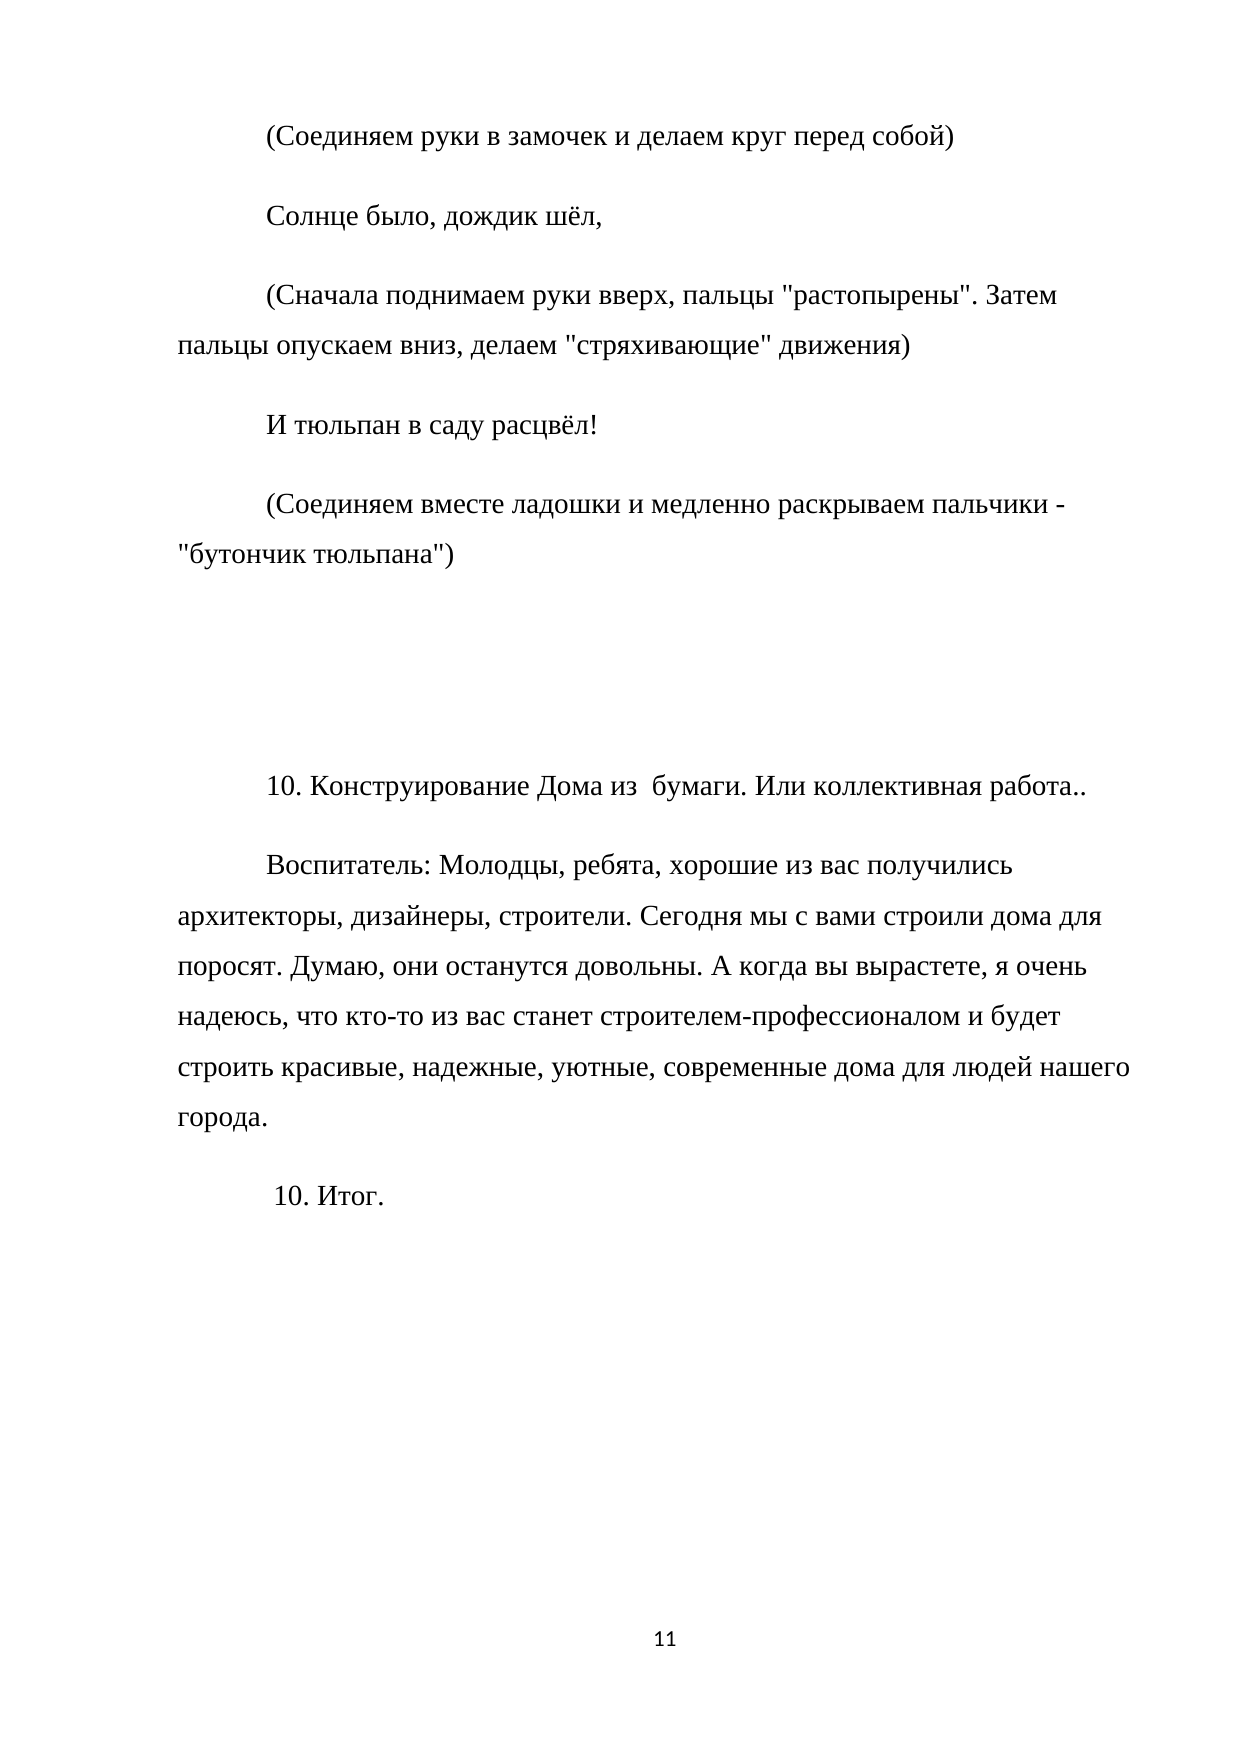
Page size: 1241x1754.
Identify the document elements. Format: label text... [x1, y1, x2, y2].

text И тюльпан в саду расцвёл! [177, 407, 1152, 440]
text (Соединяем руки в замочек и делаем круг перед собой) [177, 118, 1152, 152]
text 10. Итог. [177, 1178, 1152, 1212]
text (Соединяем вместе ладошки и медленно раскрываем пальчики - "бутончик тюльпана") [177, 486, 1152, 570]
text Солнце было, дождик шёл, [177, 198, 1152, 231]
text 10. Конструирование Дома из бумаги. Или коллективная работа.. [177, 768, 1152, 801]
text (Сначала поднимаем руки вверх, пальцы "растопырены". Затем пальцы опускаем вниз, делаем "стряхивающие" движения) [177, 277, 1152, 361]
text Воспитатель: Молодцы, ребята, хорошие из вас получились архитекторы, дизайнеры, строители. Сегодня мы с вами строили дома для поросят. Думаю, они останутся довольны. А когда вы вырастете, я очень надеюсь, что кто-то из вас станет строителем-профессионалом и будет строить красивые, надежные, уютные, современные дома для людей нашего города. [177, 847, 1152, 1132]
